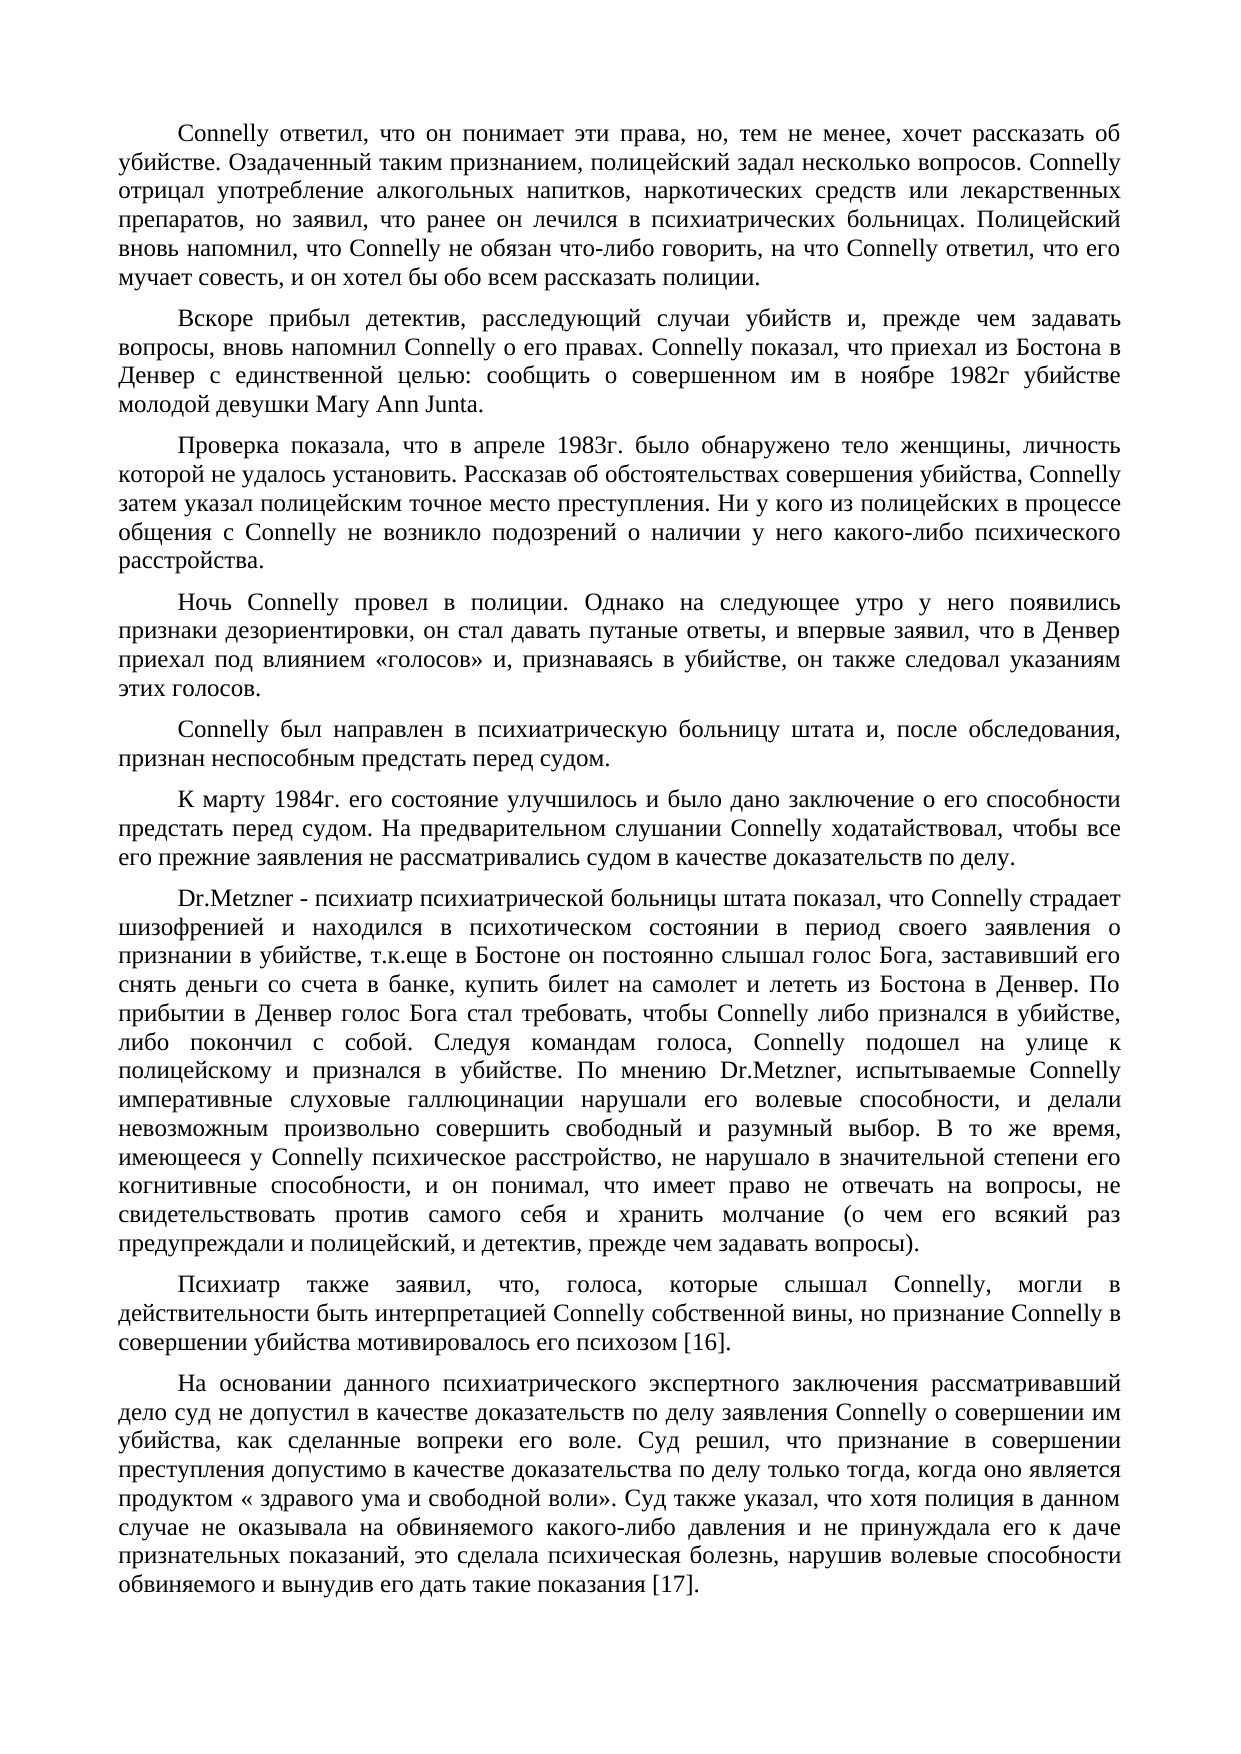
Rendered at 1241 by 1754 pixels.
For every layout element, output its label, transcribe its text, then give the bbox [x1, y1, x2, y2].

text К марту 1984г. его состояние улучшилось и было дано заключение о его способности предстать перед судом. На предварительном слушании Connelly ходатайствовал, чтобы все его прежние заявления не рассматривались судом в качестве доказательств по делу. [118, 784, 1122, 871]
text Психиатр также заявил, что, голоса, которые слышал Connelly, могли в действительности быть интерпретацией Connelly собственной вины, но признание Connelly в совершении убийства мотивировалось его психозом [16]. [118, 1269, 1122, 1356]
text Сonnelly ответил, что он понимает эти права, но, тем не менее, хочет рассказать об убийстве. Озадаченный таким признанием, полицейский задал несколько вопросов. Сonnelly отрицал употребление алкогольных напитков, наркотических средств или лекарственных препаратов, но заявил, что ранее он лечился в психиатрических больницах. Полицейский вновь напомнил, что Connelly не обязан что-либо говорить, на что Connelly ответил, что его мучает совесть, и он хотел бы обо всем рассказать полиции. [118, 118, 1122, 291]
text Ночь Connelly провел в полиции. Однако на следующее утро у него появились признаки дезориентировки, он стал давать путаные ответы, и впервые заявил, что в Денвер приехал под влиянием «голосов» и, признаваясь в убийстве, он также следовал указаниям этих голосов. [118, 587, 1122, 702]
text Проверка показала, что в апреле 1983г. было обнаружено тело женщины, личность которой не удалось установить. Рассказав об обстоятельствах совершения убийства, Connelly затем указал полицейским точное место преступления. Ни у кого из полицейских в процессе общения с Connelly не возникло подозрений о наличии у него какого-либо психического расстройства. [118, 431, 1122, 574]
text На основании данного психиатрического экспертного заключения рассматривавший дело суд не допустил в качестве доказательств по делу заявления Connelly о совершении им убийства, как сделанные вопреки его воле. Суд решил, что признание в совершении преступления допустимо в качестве доказательства по делу только тогда, когда оно является продуктом « здравого ума и свободной воли». Суд также указал, что хотя полиция в данном случае не оказывала на обвиняемого какого-либо давления и не принуждала его к даче признательных показаний, это сделала психическая болезнь, нарушив волевые способности обвиняемого и вынудив его дать такие показания [17]. [118, 1368, 1122, 1598]
text Connelly был направлен в психиатрическую больницу штата и, после обследования, признан неспособным предстать перед судом. [118, 714, 1122, 772]
text Вскоре прибыл детектив, расследующий случаи убийств и, прежде чем задавать вопросы, вновь напомнил Connelly о его правах. Connelly показал, что приехал из Бостона в Денвер с единственной целью: сообщить о совершенном им в ноябре 1982г убийстве молодой девушки Mary Ann Junta. [118, 303, 1122, 418]
text Dr.Metzner - психиатр психиатрической больницы штата показал, что Connelly страдает шизофренией и находился в психотическом состоянии в период своего заявления о признании в убийстве, т.к.еще в Бостоне он постоянно слышал голос Бога, заставивший его снять деньги со счета в банке, купить билет на самолет и лететь из Бостона в Денвер. По прибытии в Денвер голос Бога стал требовать, чтобы Connelly либо признался в убийстве, либо покончил с собой. Следуя командам голоса, Connelly подошел на улице к полицейскому и признался в убийстве. По мнению Dr.Metzner, испытываемые Connelly императивные слуховые галлюцинации нарушали его волевые способности, и делали невозможным произвольно совершить свободный и разумный выбор. В то же время, имеющееся у Connelly психическое расстройство, не нарушало в значительной степени его когнитивные способности, и он понимал, что имеет право не отвечать на вопросы, не свидетельствовать против самого себя и хранить молчание (о чем его всякий раз предупреждали и полицейский, и детектив, прежде чем задавать вопросы). [118, 883, 1122, 1257]
